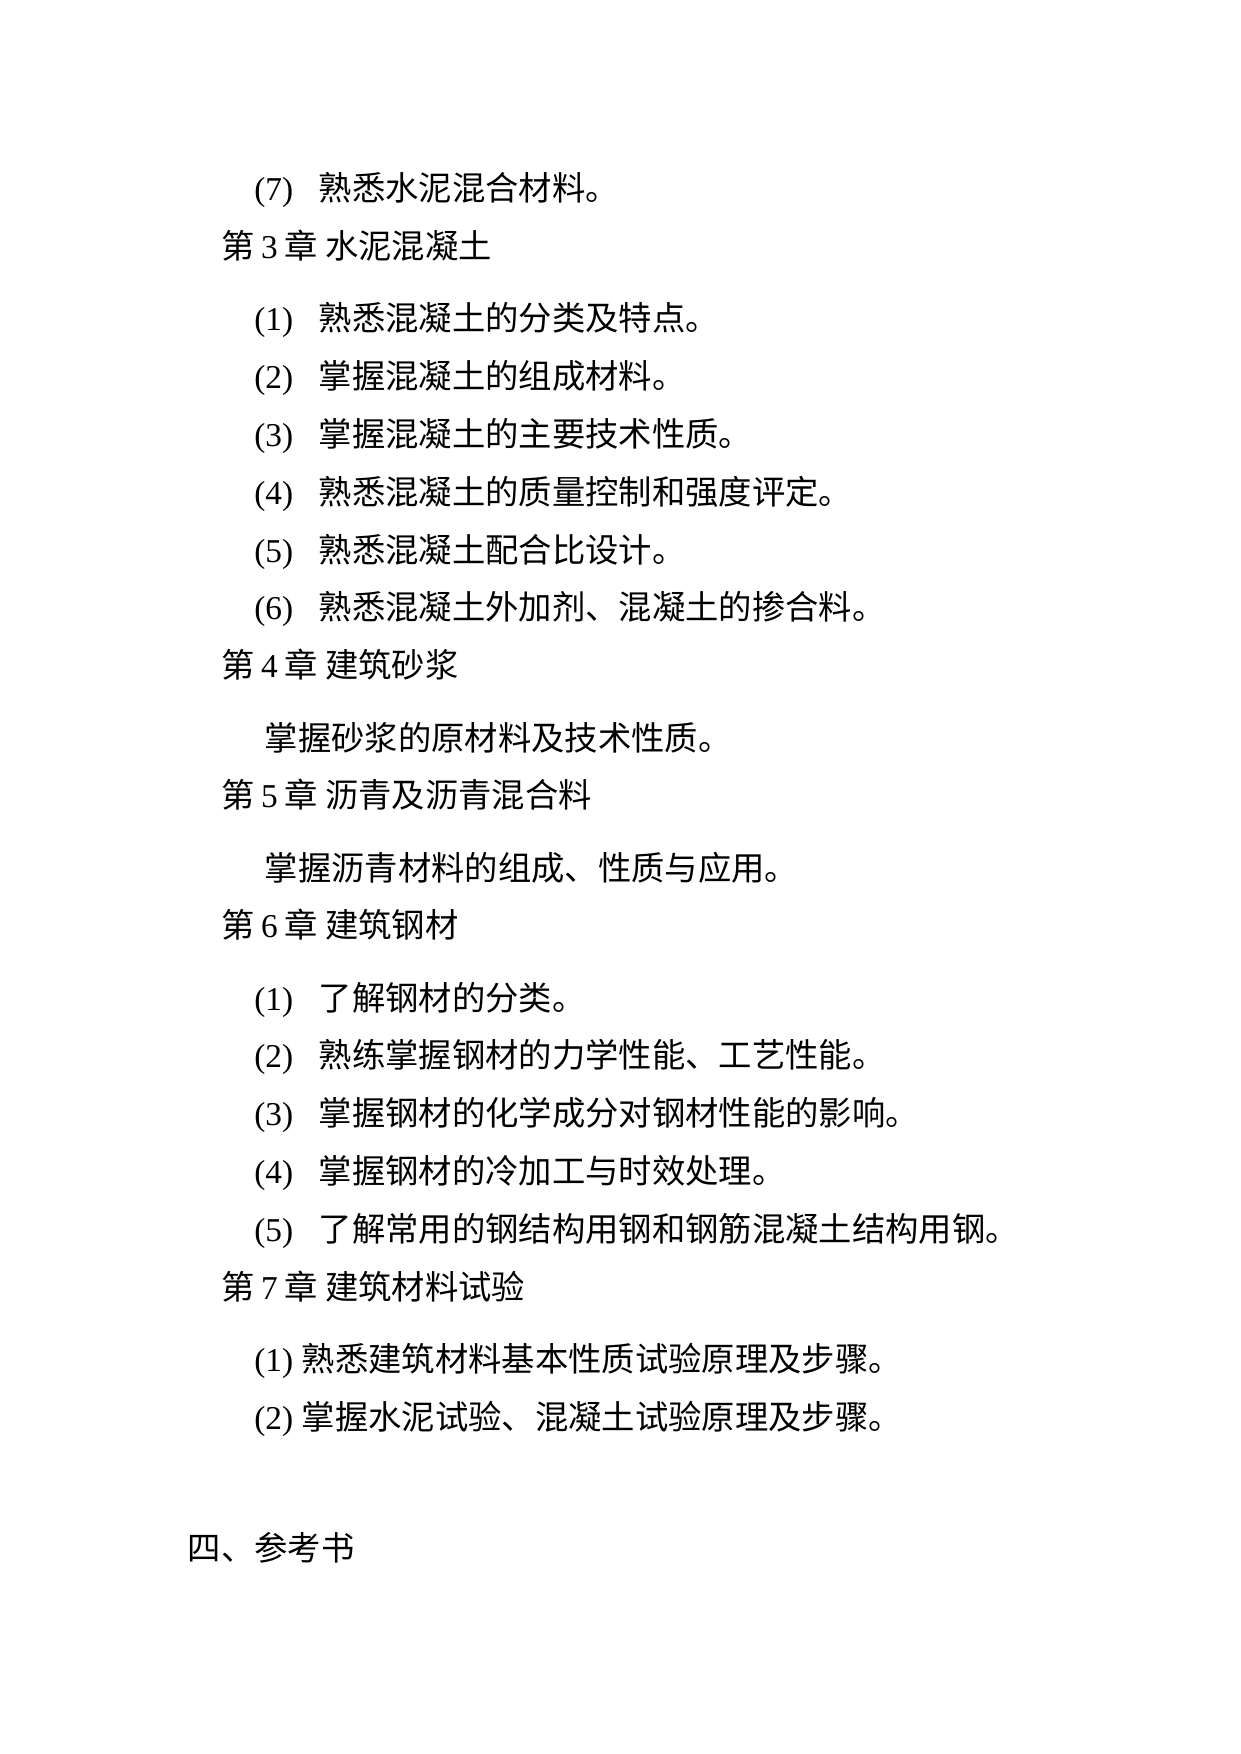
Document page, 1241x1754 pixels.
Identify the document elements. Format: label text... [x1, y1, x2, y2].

text 掌握砂浆的原材料及技术性质。 [231, 711, 1053, 759]
list 掌握钢材的化学成分对钢材性能的影响。 [187, 1087, 1053, 1135]
text 第3章 水泥混凝土 [187, 220, 1053, 268]
list 熟悉混凝土的质量控制和强度评定。 [187, 466, 1053, 514]
text 第7章 建筑材料试验 [187, 1261, 1053, 1309]
text 第5章 沥青及沥青混合料 [187, 769, 1053, 817]
text (2) 掌握水泥试验、混凝土试验原理及步骤。 [187, 1391, 1053, 1439]
list 掌握钢材的冷加工与时效处理。 [187, 1145, 1053, 1193]
list 熟悉混凝土配合比设计。 [187, 523, 1053, 572]
list 熟悉混凝土的分类及特点。 [187, 292, 1053, 340]
text 第4章 建筑砂浆 [187, 639, 1053, 687]
list 掌握混凝土的组成材料。 [187, 350, 1053, 398]
list 四、参考书 [187, 1513, 1053, 1578]
list 熟悉混凝土外加剂、混凝土的掺合料。 [187, 581, 1053, 629]
list 掌握混凝土的主要技术性质。 [187, 408, 1053, 456]
list 熟练掌握钢材的力学性能、工艺性能。 [187, 1029, 1053, 1077]
list 了解钢材的分类。 [187, 971, 1053, 1020]
text 第6章 建筑钢材 [187, 899, 1053, 947]
list 熟悉水泥混合材料。 [187, 162, 1053, 210]
list 了解常用的钢结构用钢和钢筋混凝土结构用钢。 [187, 1203, 1053, 1251]
text (1) 熟悉建筑材料基本性质试验原理及步骤。 [187, 1333, 1053, 1381]
text 掌握沥青材料的组成、性质与应用。 [231, 841, 1053, 889]
